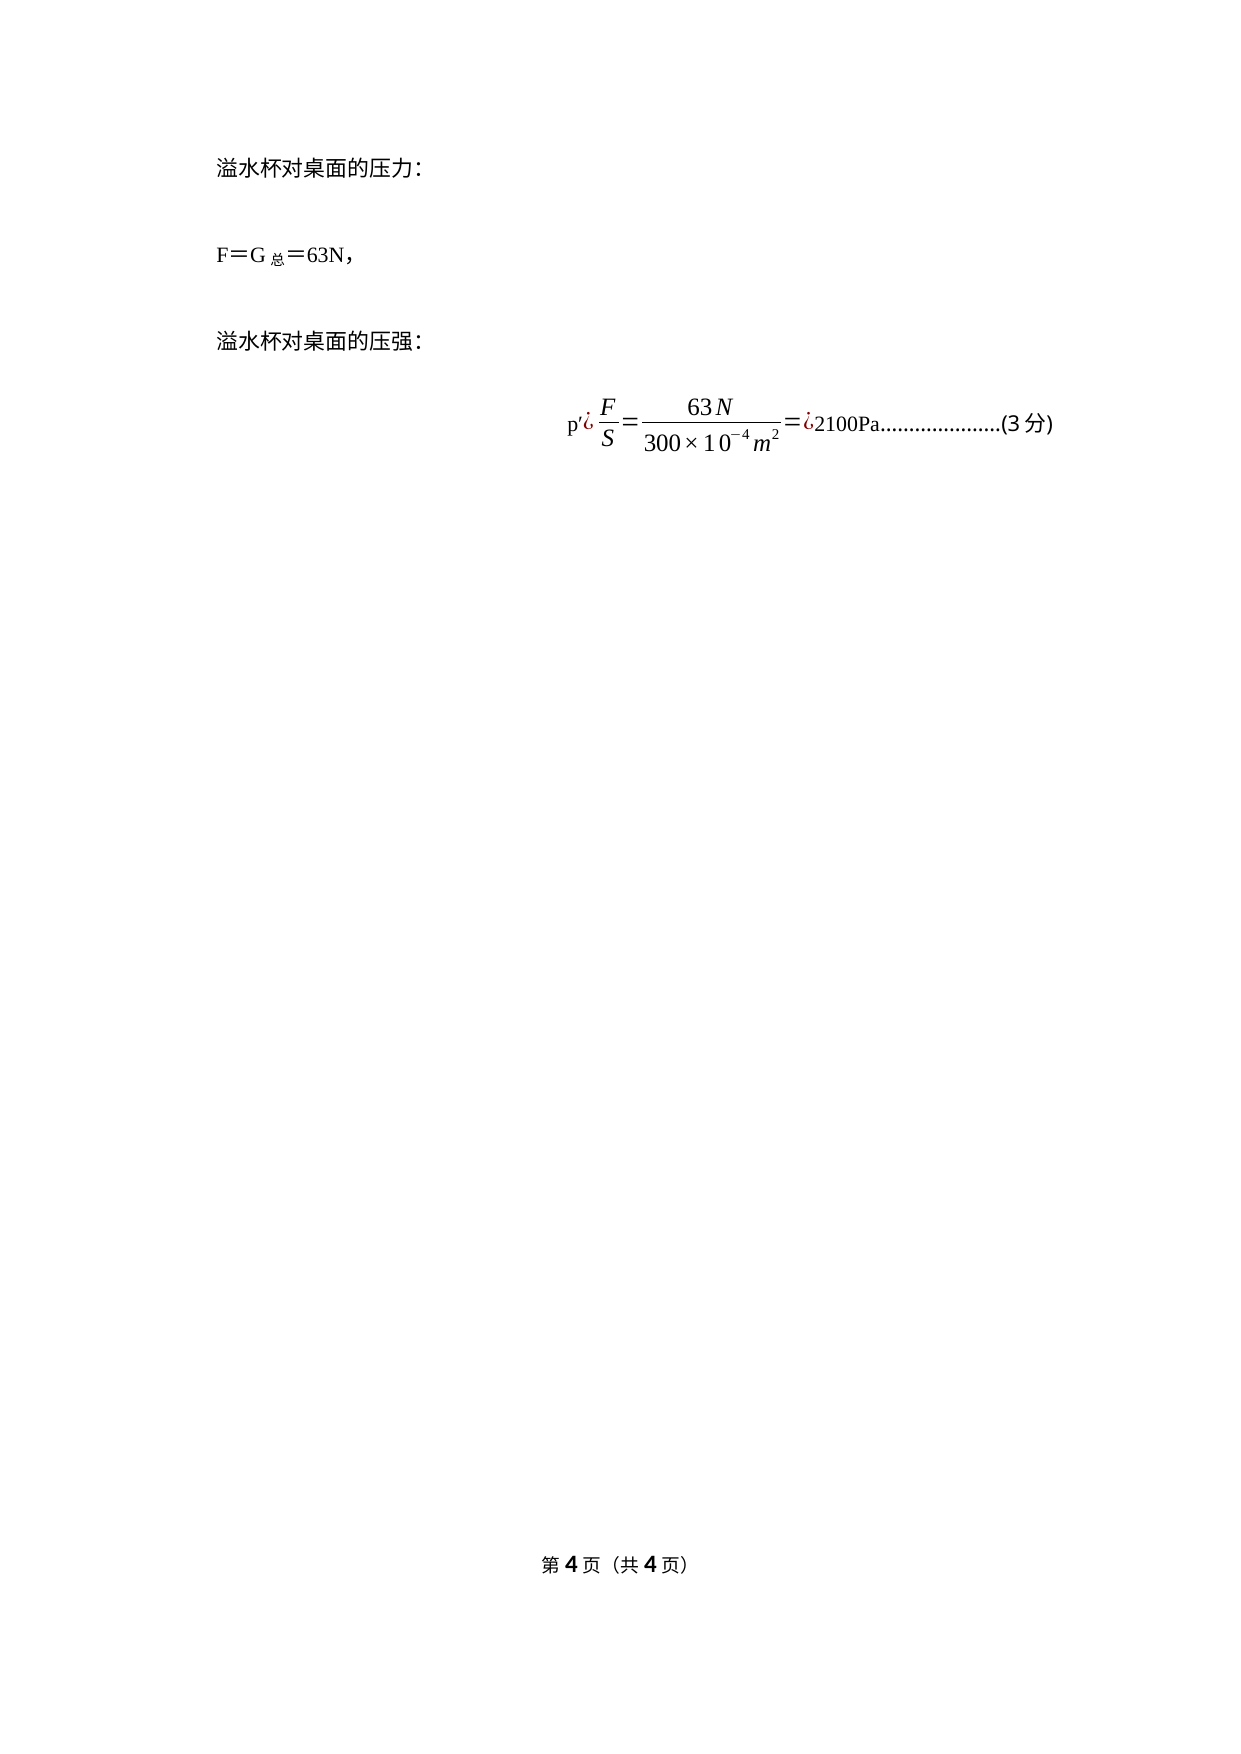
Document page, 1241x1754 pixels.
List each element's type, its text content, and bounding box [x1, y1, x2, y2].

text p′2100Pa…………………(3分) [216, 392, 1053, 457]
text F＝G总＝63N， [216, 219, 1053, 284]
text 溢水杯对桌面的压强： [216, 323, 1053, 356]
text 溢水杯对桌面的压力： [216, 150, 1053, 183]
